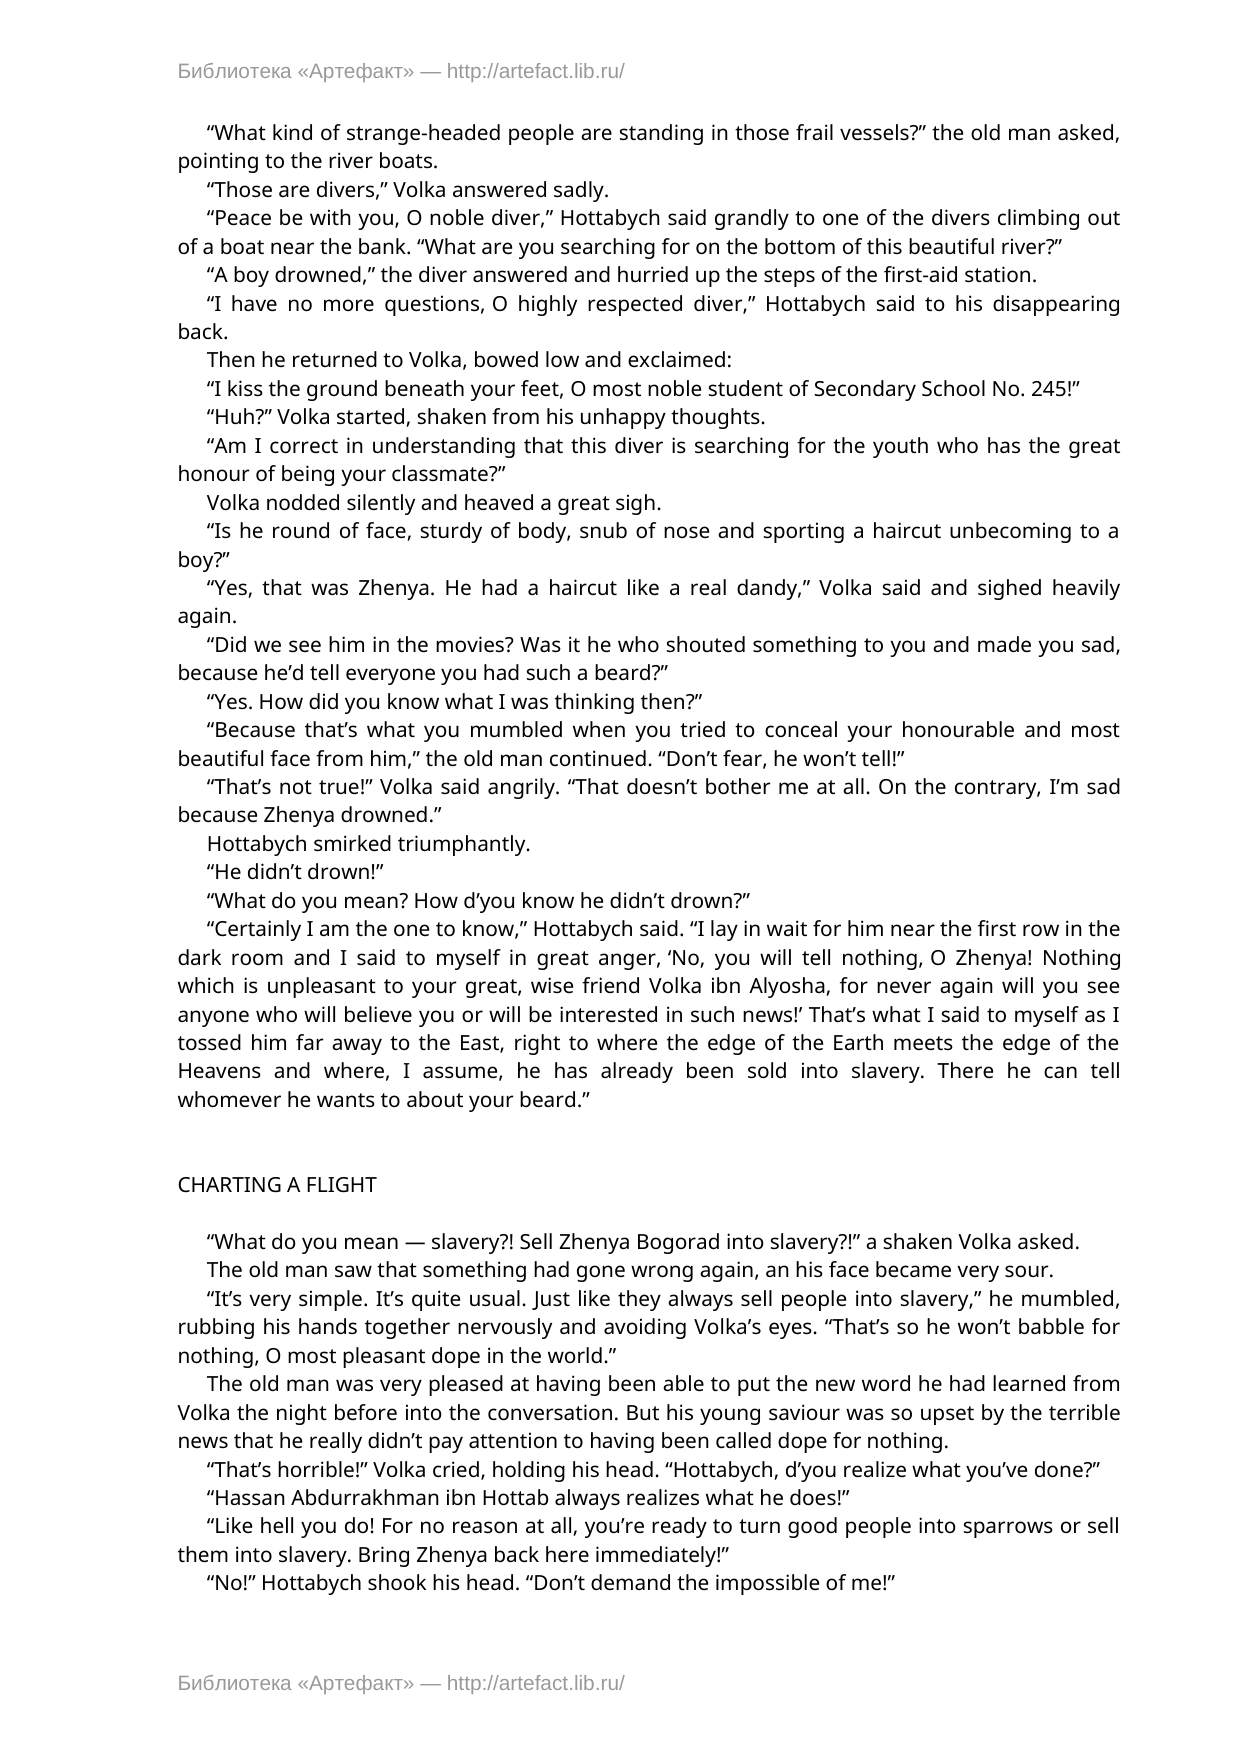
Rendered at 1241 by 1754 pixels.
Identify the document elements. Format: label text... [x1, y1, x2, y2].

text Volka nodded silently and heaved a great sigh. [177, 488, 1122, 516]
text “Yes. How did you know what I was thinking then?” [177, 687, 1122, 715]
text The old man saw that something had gone wrong again, an his face became very sour. [177, 1256, 1122, 1284]
text “Certainly I am the one to know,” Hottabych said. “I lay in wait for him near the first row in the dark room and I said to myself in great anger, ‘No, you will tell nothing, O Zhenya! Nothing which is unpleasant to your great, wise friend Volka ibn Alyosha, for never again will you see anyone who will believe you or will be interested in such news!’ That’s what I said to myself as I tossed him far away to the East, right to where the edge of the Earth meets the edge of the Heavens and where, I assume, he has already been sold into slavery. There he can tell whomever he wants to about your beard.” [177, 914, 1122, 1113]
text “No!” Hottabych shook his head. “Don’t demand the impossible of me!” [177, 1568, 1122, 1597]
text “He didn’t drown!” [177, 857, 1122, 886]
text “I have no more questions, O highly respected diver,” Hottabych said to his disappearing back. [177, 289, 1122, 346]
text “Yes, that was Zhenya. He had a haircut like a real dandy,” Volka said and sighed heavily again. [177, 573, 1122, 630]
text “A boy drowned,” the diver answered and hurried up the steps of the first-aid station. [177, 260, 1122, 289]
text “Hassan Abdurrakhman ibn Hottab always realizes what he does!” [177, 1483, 1122, 1512]
text Hottabych smirked triumphantly. [177, 829, 1122, 857]
text “Am I correct in understanding that this diver is searching for the youth who has the great honour of being your classmate?” [177, 431, 1122, 488]
subtitle CHARTING A FLIGHT [177, 1170, 1122, 1199]
text “Because that’s what you mumbled when you tried to conceal your honourable and most beautiful face from him,” the old man continued. “Don’t fear, he won’t tell!” [177, 715, 1122, 772]
text “What kind of strange-headed people are standing in those frail vessels?” the old man asked, pointing to the river boats. [177, 118, 1122, 175]
text “What do you mean? How d’you know he didn’t drown?” [177, 886, 1122, 914]
text “Peace be with you, O noble diver,” Hottabych said grandly to one of the divers climbing out of a boat near the bank. “What are you searching for on the bottom of this beautiful river?” [177, 203, 1122, 260]
text “That’s horrible!” Volka cried, holding his head. “Hottabych, d’you realize what you’ve done?” [177, 1455, 1122, 1483]
text “It’s very simple. It’s quite usual. Just like they always sell people into slavery,” he mumbled, rubbing his hands together nervously and avoiding Volka’s eyes. “That’s so he won’t babble for nothing, O most pleasant dope in the world.” [177, 1284, 1122, 1369]
text “Did we see him in the movies? Was it he who shouted something to you and made you sad, because he’d tell everyone you had such a beard?” [177, 630, 1122, 687]
text The old man was very pleased at having been able to put the new word he had learned from Volka the night before into the conversation. But his young saviour was so upset by the terrible news that he really didn’t pay attention to having been called dope for nothing. [177, 1369, 1122, 1455]
text Then he returned to Volka, bowed low and exclaimed: [177, 346, 1122, 374]
text “Those are divers,” Volka answered sadly. [177, 175, 1122, 203]
text “Like hell you do! For no reason at all, you’re ready to turn good people into sparrows or sell them into slavery. Bring Zhenya back here immediately!” [177, 1512, 1122, 1568]
text “I kiss the ground beneath your feet, O most noble student of Secondary School No. 245!” [177, 374, 1122, 402]
text “Is he round of face, sturdy of body, snub of nose and sporting a haircut unbecoming to a boy?” [177, 516, 1122, 573]
text “What do you mean — slavery?! Sell Zhenya Bogorad into slavery?!” a shaken Volka asked. [177, 1227, 1122, 1256]
text “Huh?” Volka started, shaken from his unhappy thoughts. [177, 402, 1122, 431]
text “That’s not true!” Volka said angrily. “That doesn’t bother me at all. On the contrary, I’m sad because Zhenya drowned.” [177, 772, 1122, 829]
